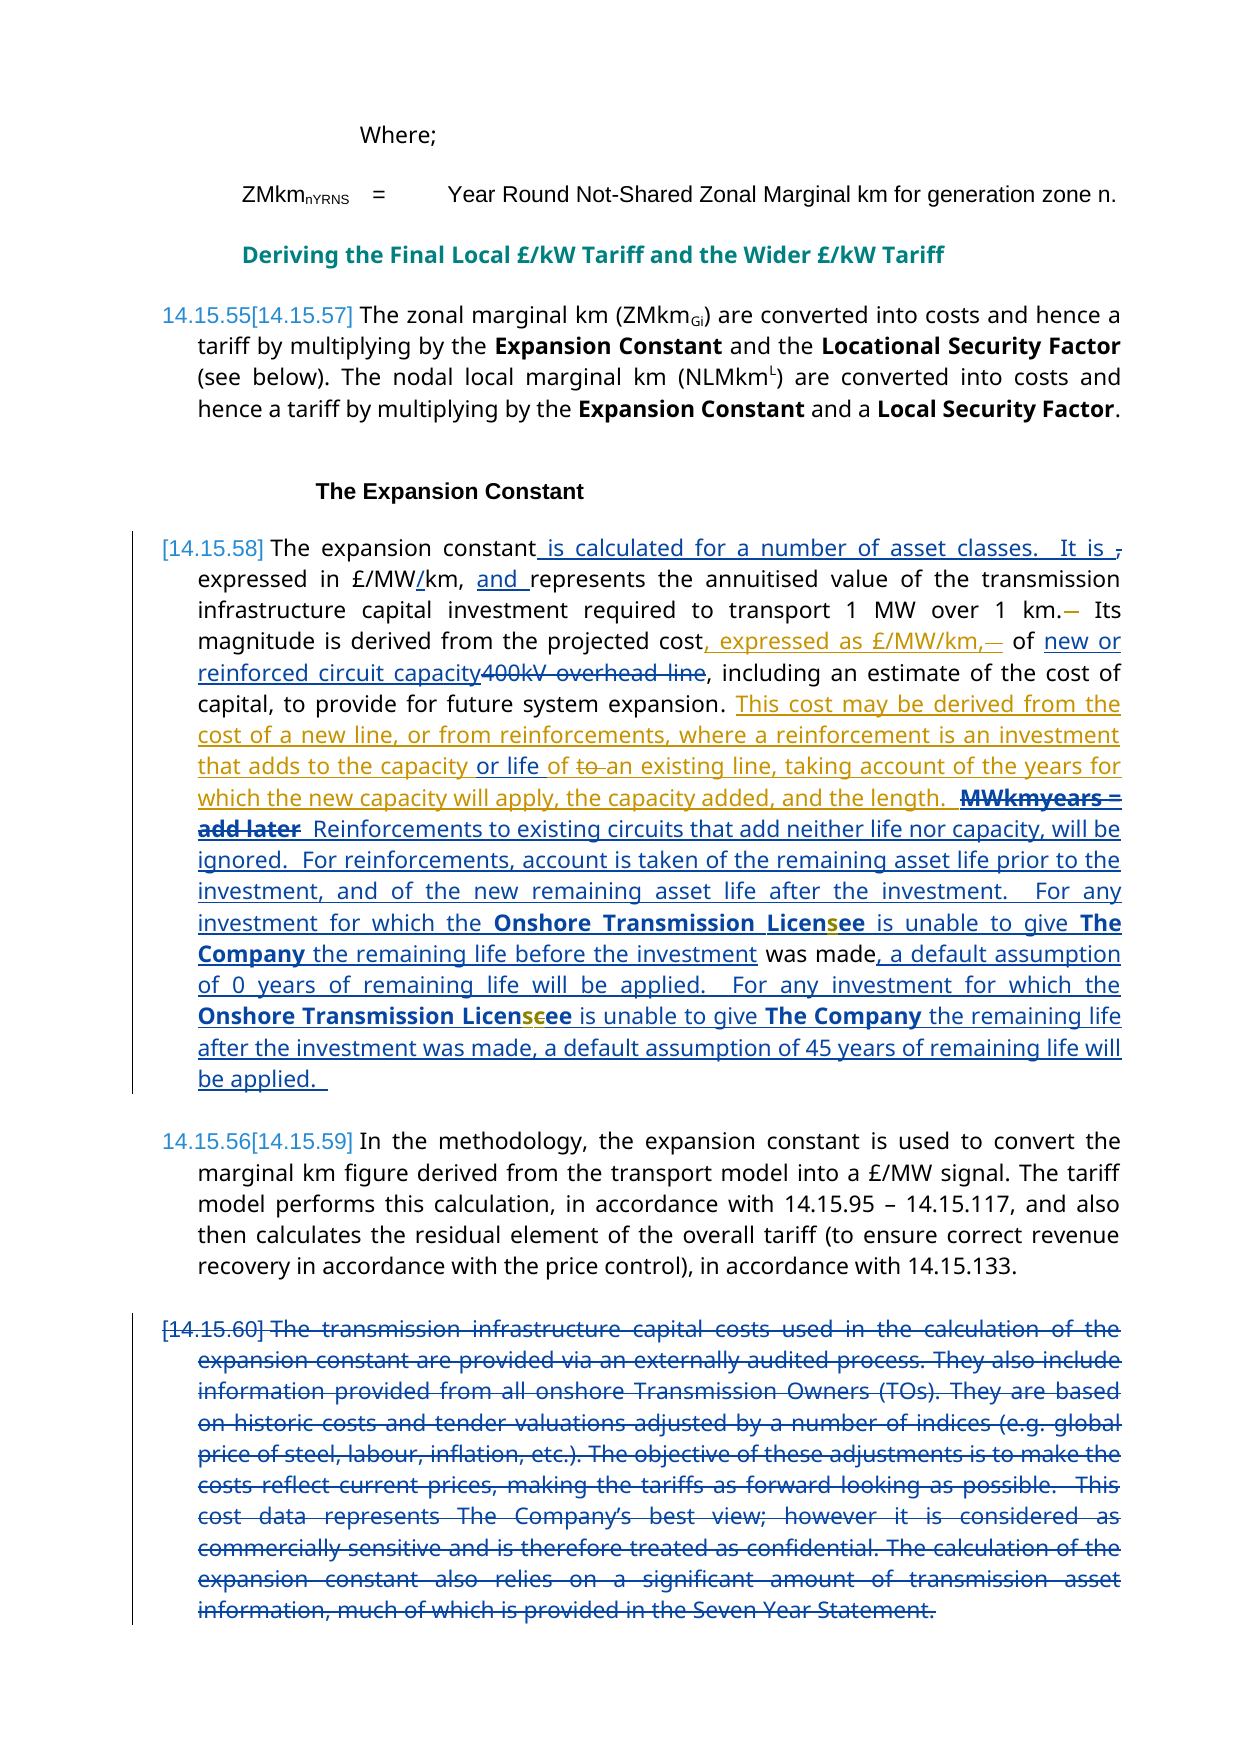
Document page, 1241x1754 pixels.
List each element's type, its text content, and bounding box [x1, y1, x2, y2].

subtitle The Expansion Constant [242, 475, 1121, 506]
list In the methodology, the expansion constant is used to convert the marginal km figure derived from the transport model into a £/MW signal. The tariff model performs this calculation, in accordance with 14.15.95 – 14.15.117, and also then calculates the residual element of the overall tariff (to ensure correct revenue recovery in accordance with the price control), in accordance with 14.15.133. [162, 1125, 1121, 1281]
subtitle Deriving the Final Local £/kW Tariff and the Wider £/kW Tariff [242, 239, 1121, 270]
list The zonal marginal km (ZMkmGi) are converted into costs and hence a tariff by multiplying by the Expansion Constant and the Locational Security Factor (see below). The nodal local marginal km (NLMkmL) are converted into costs and hence a tariff by multiplying by the Expansion Constant and a Local Security Factor. [162, 299, 1121, 424]
text ZMkmnYRNS = Year Round Not-Shared Zonal Marginal km for generation zone n. [242, 181, 1121, 208]
text Where; [242, 119, 1121, 150]
list The expansion constantexpressed in £/MWkm, represents the annuitised value of the transmission infrastructure capital investment required to transport 1 MW over 1 km. Its magnitude is derived from the projected cost of , including an estimate of the cost of capital, to provide for future system expansion. was made [162, 531, 1121, 1094]
